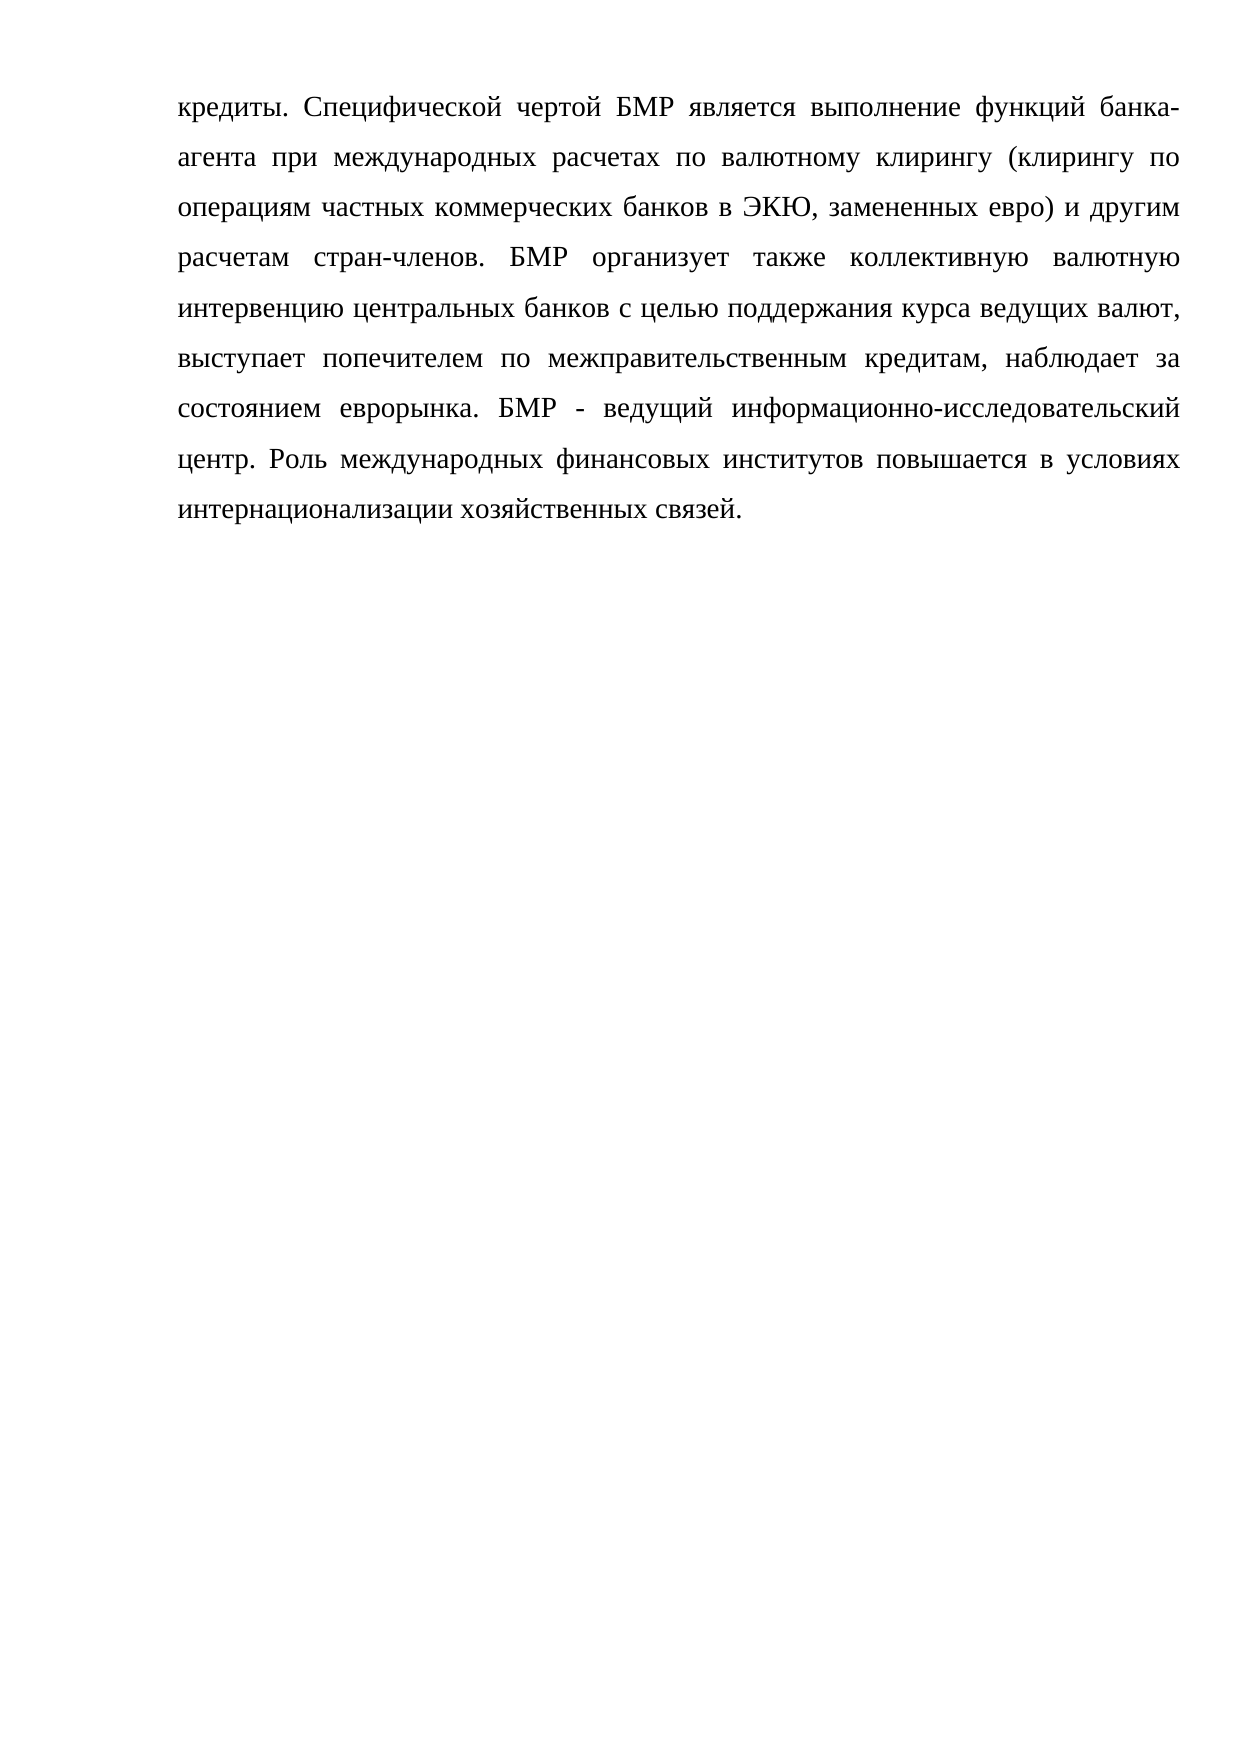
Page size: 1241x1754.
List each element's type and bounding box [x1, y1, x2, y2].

text [177, 89, 1181, 525]
